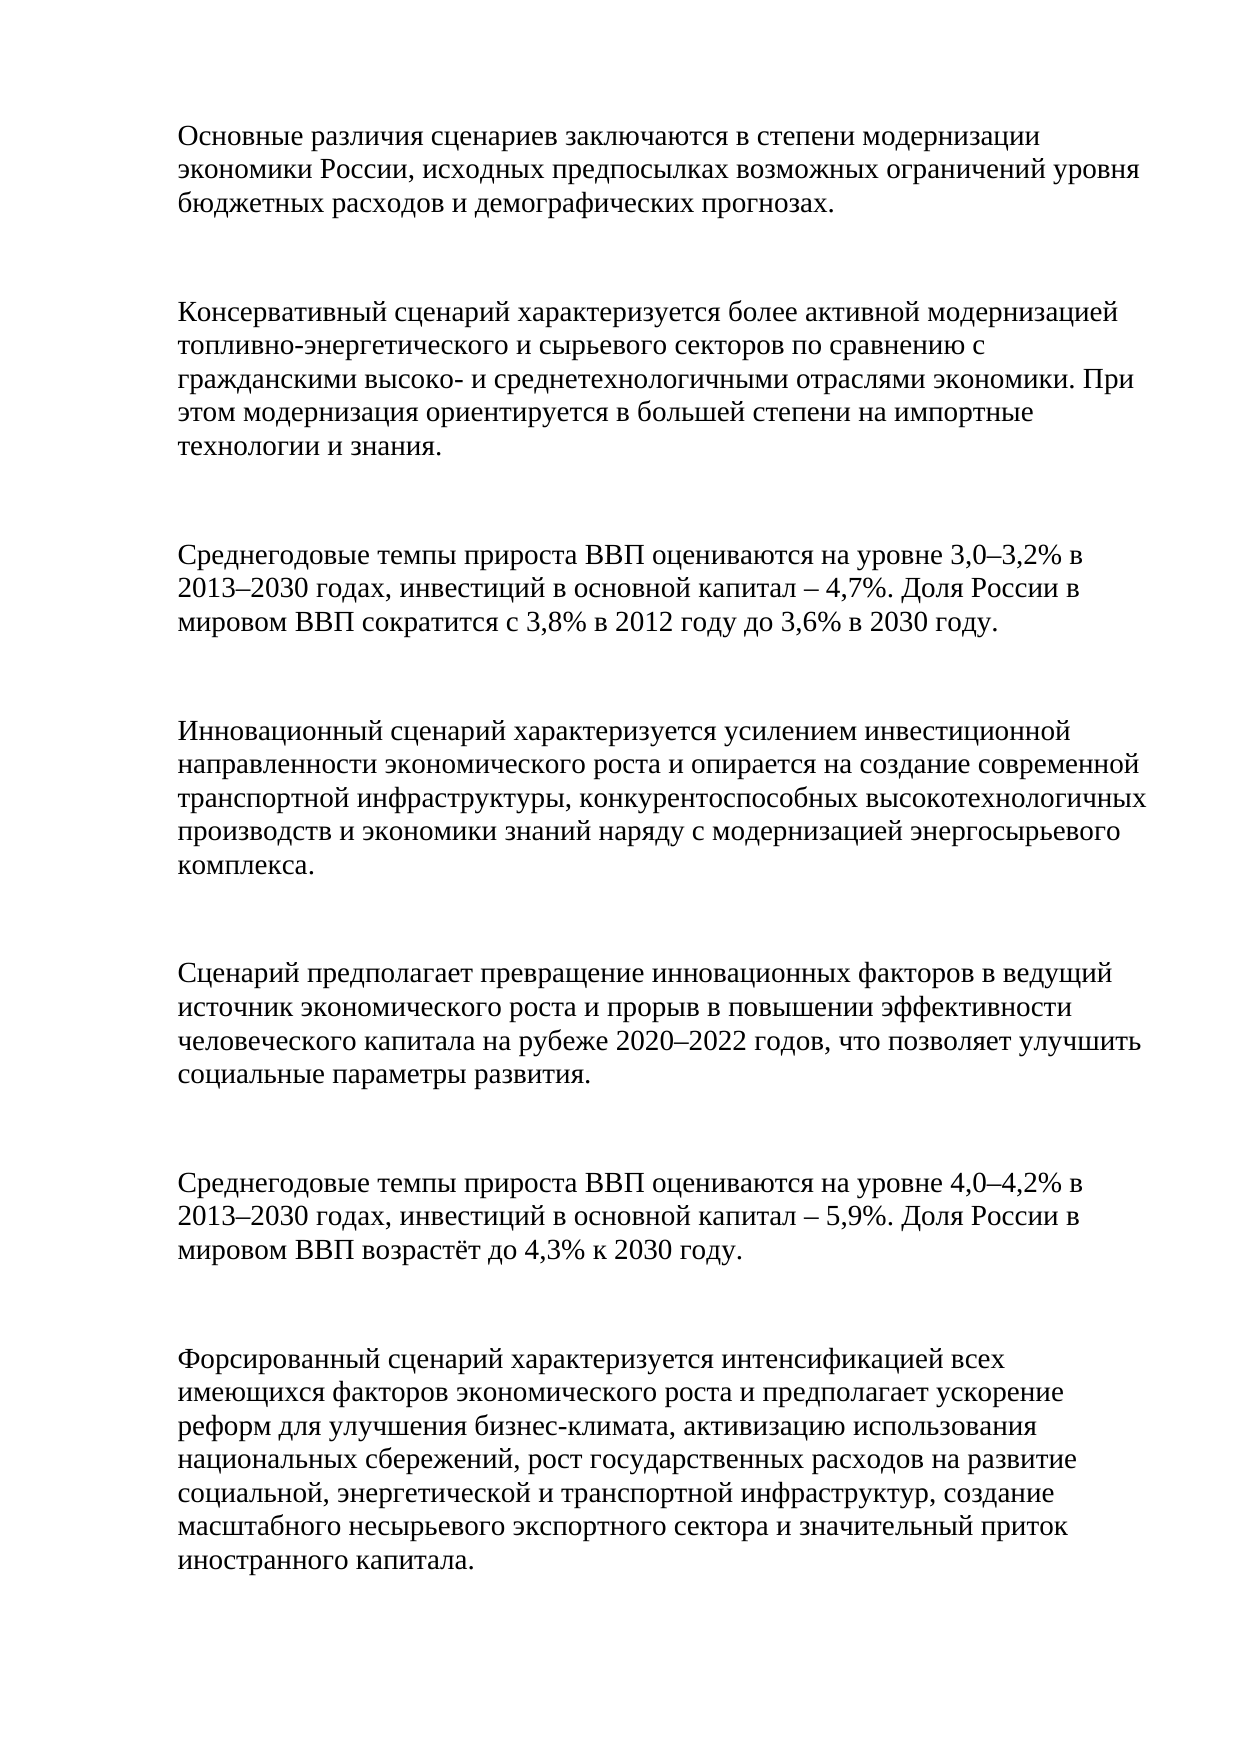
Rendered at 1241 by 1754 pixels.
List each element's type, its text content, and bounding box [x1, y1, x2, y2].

text Основные различия сценариев заключаются в степени модернизации экономики России, исходных предпосылках возможных ограничений уровня бюджетных расходов и демографических прогнозах. [177, 118, 1152, 219]
text Консервативный сценарий характеризуется более активной модернизацией топливно-энергетического и сырьевого секторов по сравнению с гражданскими высоко- и среднетехнологичными отраслями экономики. При этом модернизация ориентируется в большей степени на импортные технологии и знания. [177, 294, 1152, 462]
text Среднегодовые темпы прироста ВВП оцениваются на уровне 3,0–3,2% в 2013–2030 годах, инвестиций в основной капитал – 4,7%. Доля России в мировом ВВП сократится с 3,8% в 2012 году до 3,6% в 2030 году. [177, 537, 1152, 637]
text Сценарий предполагает превращение инновационных факторов в ведущий источник экономического роста и прорыв в повышении эффективности человеческого капитала на рубеже 2020–2022 годов, что позволяет улучшить социальные параметры развития. [177, 956, 1152, 1090]
text Инновационный сценарий характеризуется усилением инвестиционной направленности экономического роста и опирается на создание современной транспортной инфраструктуры, конкурентоспособных высокотехнологичных производств и экономики знаний наряду с модернизацией энергосырьевого комплекса. [177, 713, 1152, 880]
text Среднегодовые темпы прироста ВВП оцениваются на уровне 4,0–4,2% в 2013–2030 годах, инвестиций в основной капитал – 5,9%. Доля России в мировом ВВП возрастёт до 4,3% к 2030 году. [177, 1165, 1152, 1266]
text Форсированный сценарий характеризуется интенсификацией всех имеющихся факторов экономического роста и предполагает ускорение реформ для улучшения бизнес-климата, активизацию использования национальных сбережений, рост государственных расходов на развитие социальной, энергетической и транспортной инфраструктур, создание масштабного несырьевого экспортного сектора и значительный приток иностранного капитала. [177, 1341, 1152, 1576]
